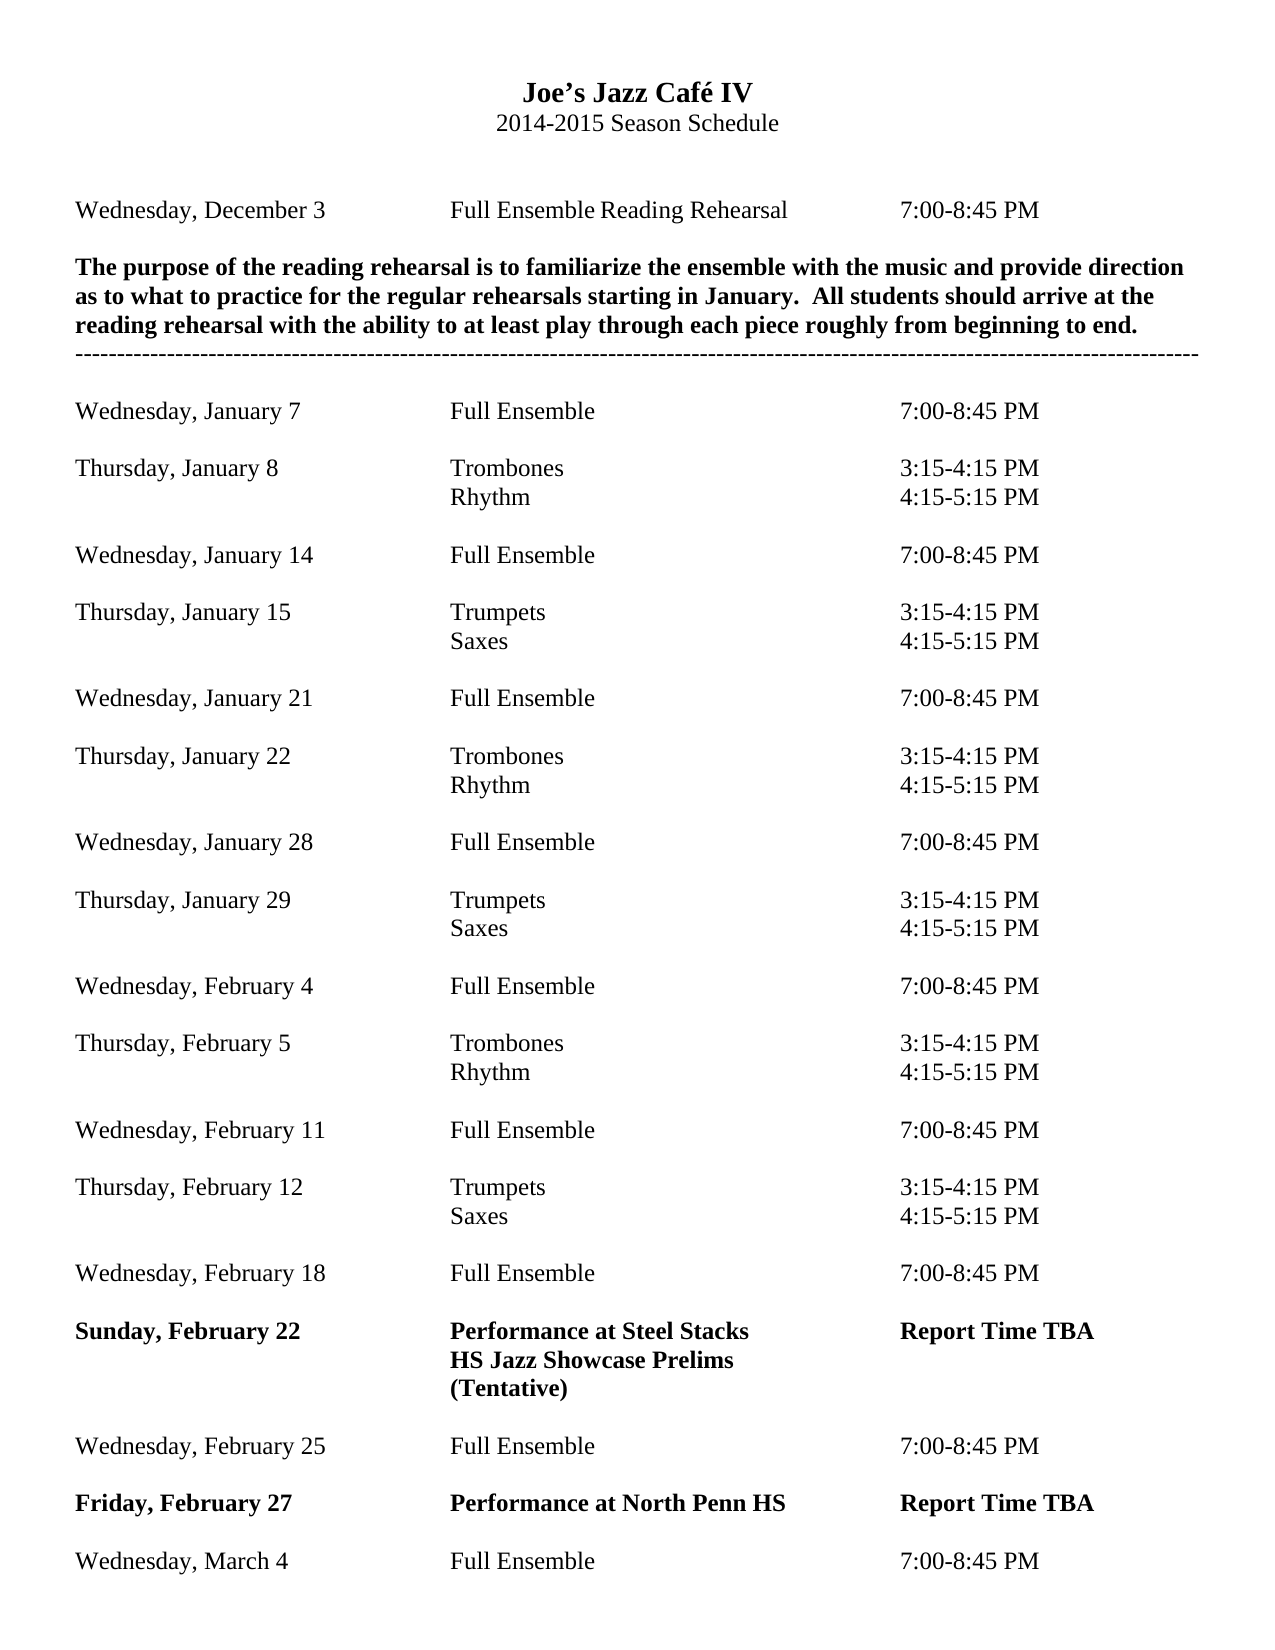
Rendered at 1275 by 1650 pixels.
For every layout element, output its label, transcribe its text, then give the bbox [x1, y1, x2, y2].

text Wednesday, February 18 Full Ensemble 7:00-8:45 PM [75, 1258, 1200, 1287]
text Joe’s Jazz Café IV [75, 75, 1200, 108]
text Wednesday, February 11 Full Ensemble 7:00-8:45 PM [75, 1115, 1200, 1143]
text Rhythm 4:15-5:15 PM [75, 770, 1200, 798]
text Thursday, January 8 Trombones 3:15-4:15 PM [75, 453, 1200, 482]
subtitle Sunday, February 22 Performance at Steel Stacks Report Time TBA [75, 1316, 1200, 1345]
text Rhythm 4:15-5:15 PM [75, 482, 1200, 511]
text Wednesday, January 7 Full Ensemble 7:00-8:45 PM [75, 396, 1200, 425]
text Wednesday, January 14 Full Ensemble 7:00-8:45 PM [75, 540, 1200, 568]
text Thursday, February 12 Trumpets 3:15-4:15 PM [75, 1172, 1200, 1201]
subtitle Friday, February 27 Performance at North Penn HS Report Time TBA [75, 1488, 1200, 1517]
text Wednesday, January 28 Full Ensemble 7:00-8:45 PM [75, 827, 1200, 856]
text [75, 1546, 1200, 1575]
text (Tentative) [75, 1373, 1200, 1402]
text Wednesday, December 3 Full Ensemble Reading Rehearsal 7:00-8:45 PM [75, 195, 1200, 223]
text Saxes 4:15-5:15 PM [75, 913, 1200, 942]
text HS Jazz Showcase Prelims [75, 1345, 1200, 1373]
text --------------------------------------------------------------------------------------------------------------------------------------- [75, 338, 1200, 367]
text Thursday, January 22 Trombones 3:15-4:15 PM [75, 741, 1200, 770]
text Wednesday, February 4 Full Ensemble 7:00-8:45 PM [75, 971, 1200, 1000]
text Thursday, February 5 Trombones 3:15-4:15 PM [75, 1028, 1200, 1057]
text Wednesday, February 25 Full Ensemble 7:00-8:45 PM [75, 1431, 1200, 1460]
text Thursday, January 15 Trumpets 3:15-4:15 PM [75, 597, 1200, 626]
text The purpose of the reading rehearsal is to familiarize the ensemble with the music and provide direction as to what to practice for the regular rehearsals starting in January. All students should arrive at the reading rehearsal with the ability to at least play through each piece roughly from beginning to end. [75, 252, 1200, 338]
text Saxes 4:15-5:15 PM [75, 626, 1200, 655]
text Wednesday, January 21 Full Ensemble 7:00-8:45 PM [75, 683, 1200, 712]
text Thursday, January 29 Trumpets 3:15-4:15 PM [75, 885, 1200, 913]
text Rhythm 4:15-5:15 PM [75, 1057, 1200, 1086]
text Saxes 4:15-5:15 PM [75, 1201, 1200, 1230]
text 2014-2015 Season Schedule [75, 108, 1200, 137]
